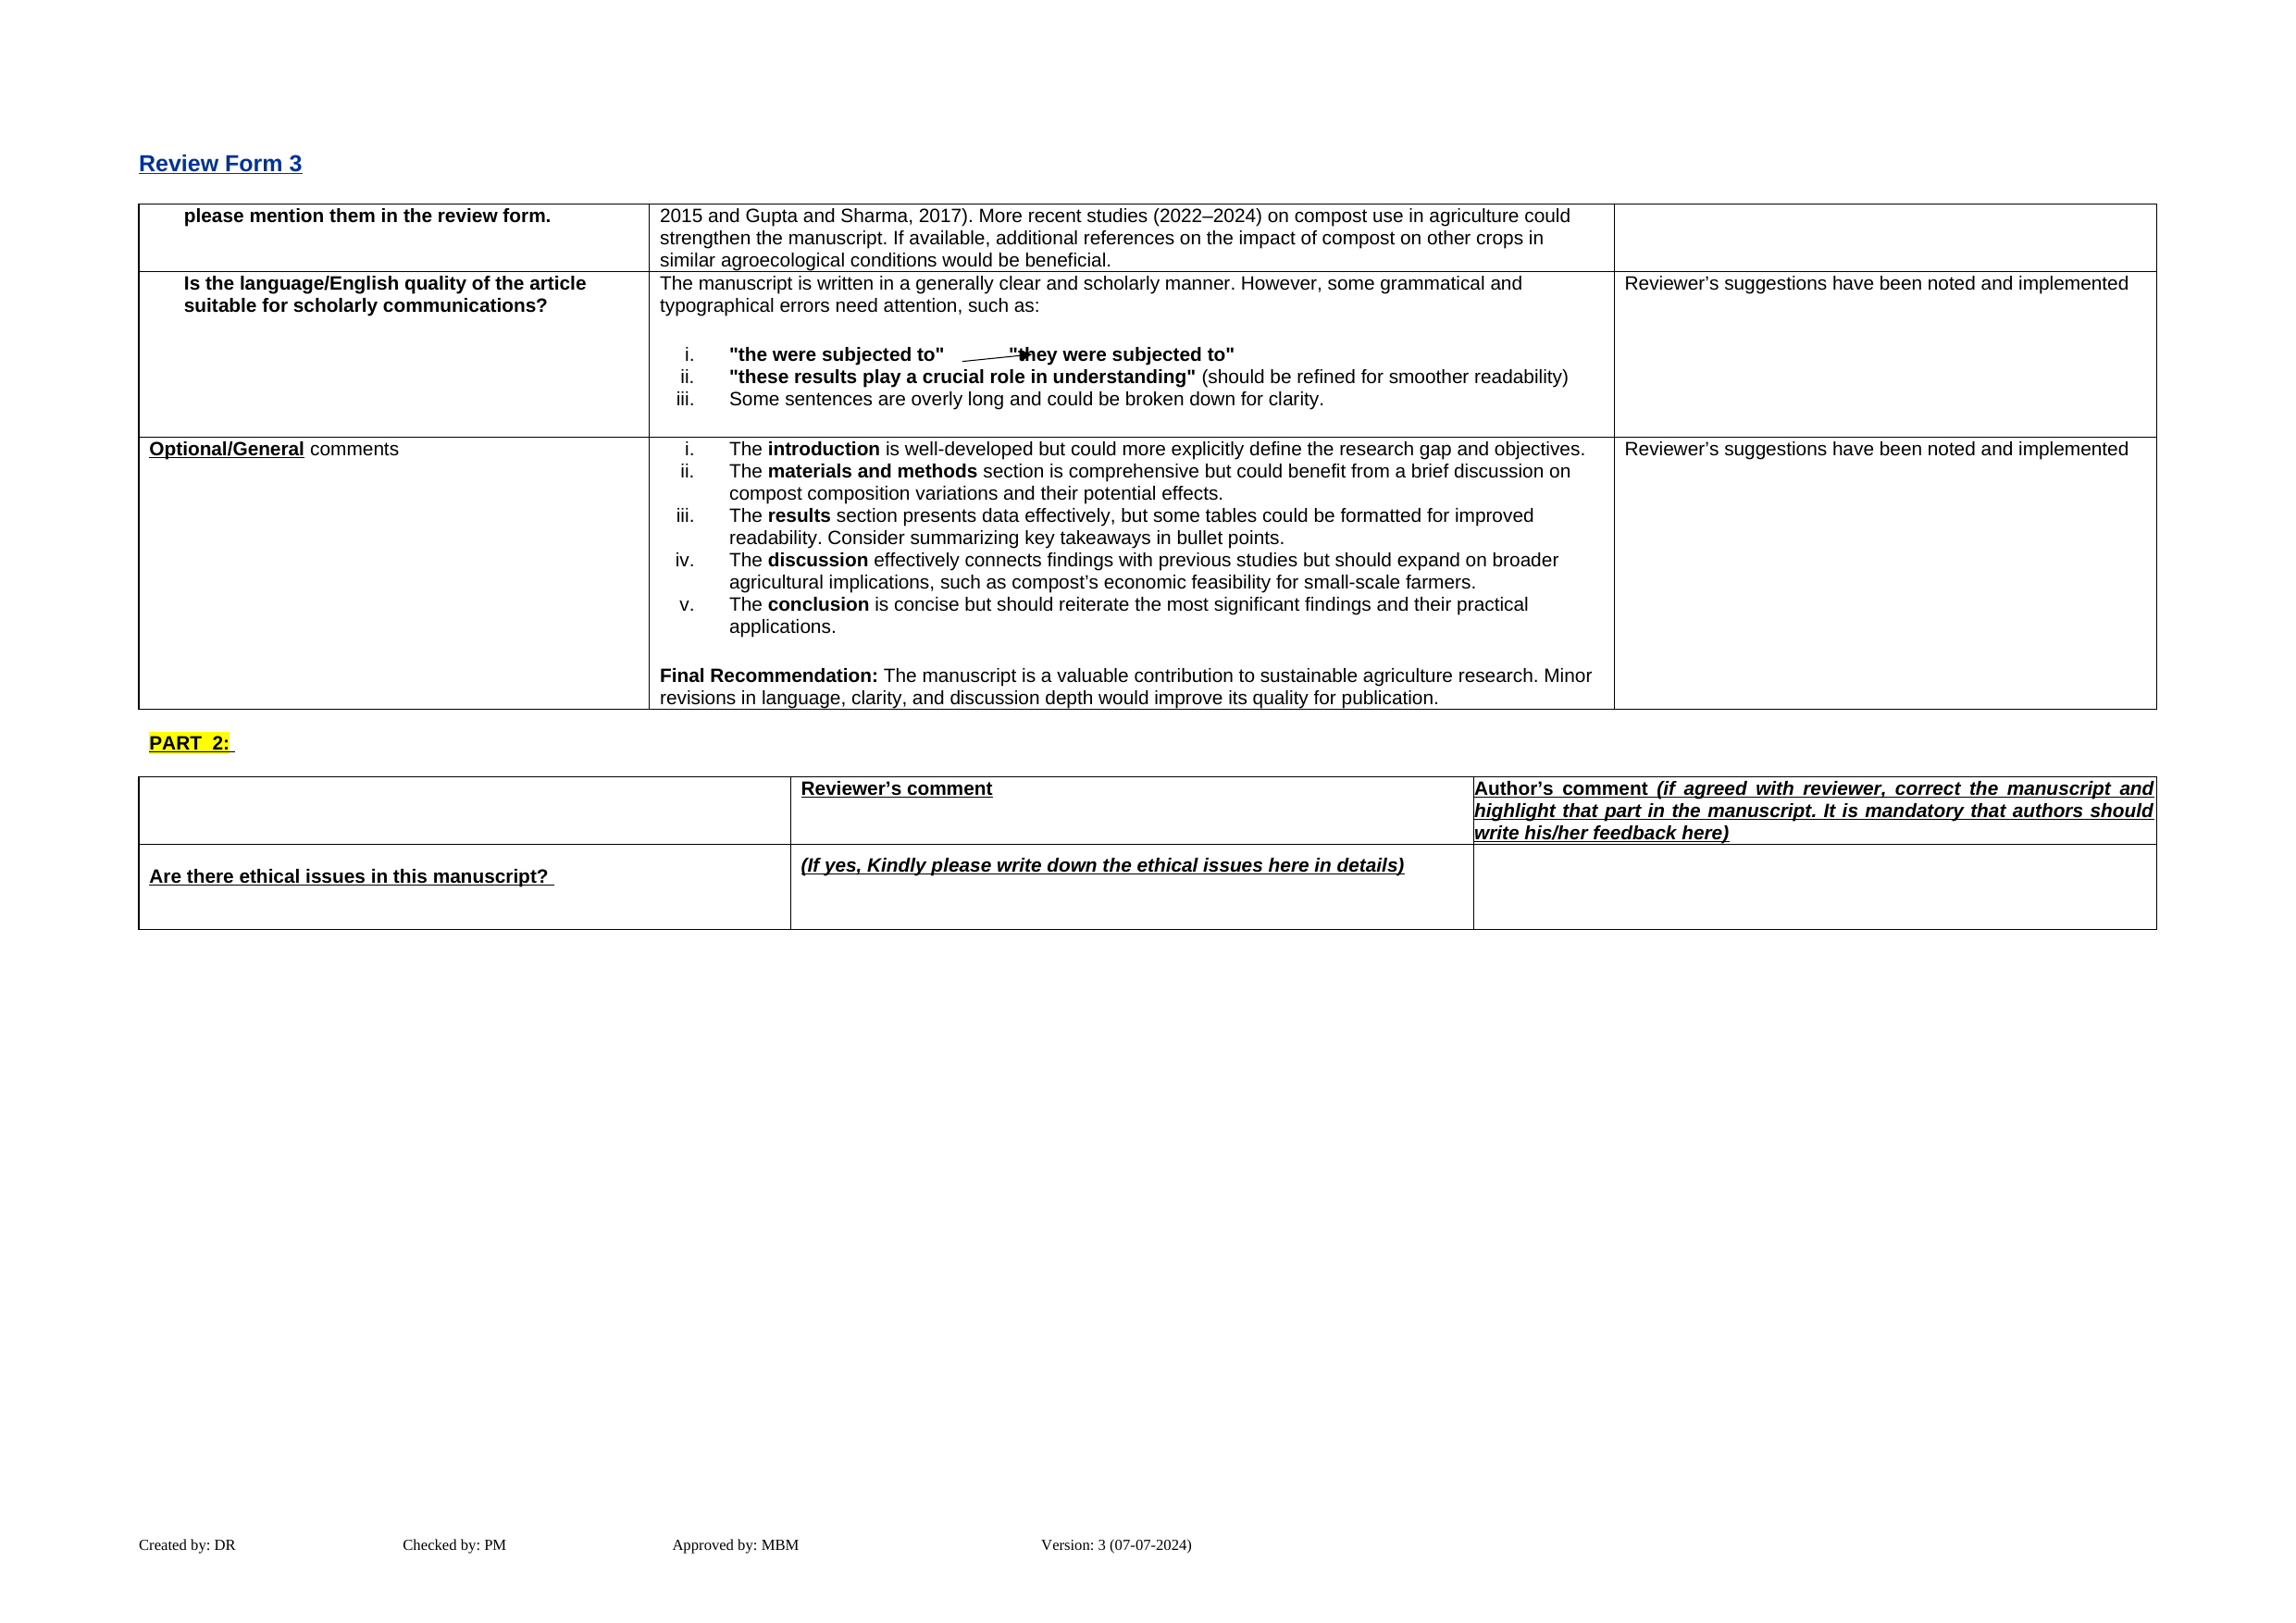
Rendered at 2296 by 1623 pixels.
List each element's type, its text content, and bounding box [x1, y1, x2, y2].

table_header PART 2: [139, 732, 2156, 776]
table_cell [140, 204, 649, 271]
table_cell Author’s comment (if agreed with reviewer, correct the manuscript and highlight that part in the manuscript. It is mandatory that authors should write his/her feedback here) [1474, 777, 2156, 844]
table_cell [140, 777, 790, 844]
table_cell Reviewer’s suggestions have been noted and implemented [1615, 438, 2156, 709]
table_cell [1474, 845, 2156, 929]
table_cell Reviewer’s comment [791, 777, 1473, 844]
table_cell Reviewer’s suggestions have been noted and implemented [1615, 272, 2156, 437]
table_cell Is the language/English quality of the article suitable for scholarly communications? [140, 272, 649, 437]
table_cell The manuscript is written in a generally clear and scholarly manner. However, some grammatical and typographical errors need attention, such as: "the were subjected to" "they were subjected to" "these results play a crucial role in understanding" (should be refined for smoother readability) Some sentences are overly long and could be broken down for clarity. [650, 272, 1614, 437]
table_cell The introduction is well-developed but could more explicitly define the research gap and objectives. The materials and methods section is comprehensive but could benefit from a brief discussion on compost composition variations and their potential effects. The results section presents data effectively, but some tables could be formatted for improved readability. Consider summarizing key takeaways in bullet points. The discussion effectively connects findings with previous studies but should expand on broader agricultural implications, such as compost’s economic feasibility for small-scale farmers. The conclusion is concise but should reiterate the most significant findings and their practical applications. Final Recommendation: The manuscript is a valuable contribution to sustainable agriculture research. Minor revisions in language, clarity, and discussion depth would improve its quality for publication. [650, 438, 1614, 709]
table_cell Optional/General comments [140, 438, 649, 709]
table_cell (If yes, Kindly please write down the ethical issues here in details) [791, 845, 1473, 929]
table_cell Are there ethical issues in this manuscript? [140, 845, 790, 929]
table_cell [1615, 204, 2156, 271]
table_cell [650, 204, 1614, 271]
